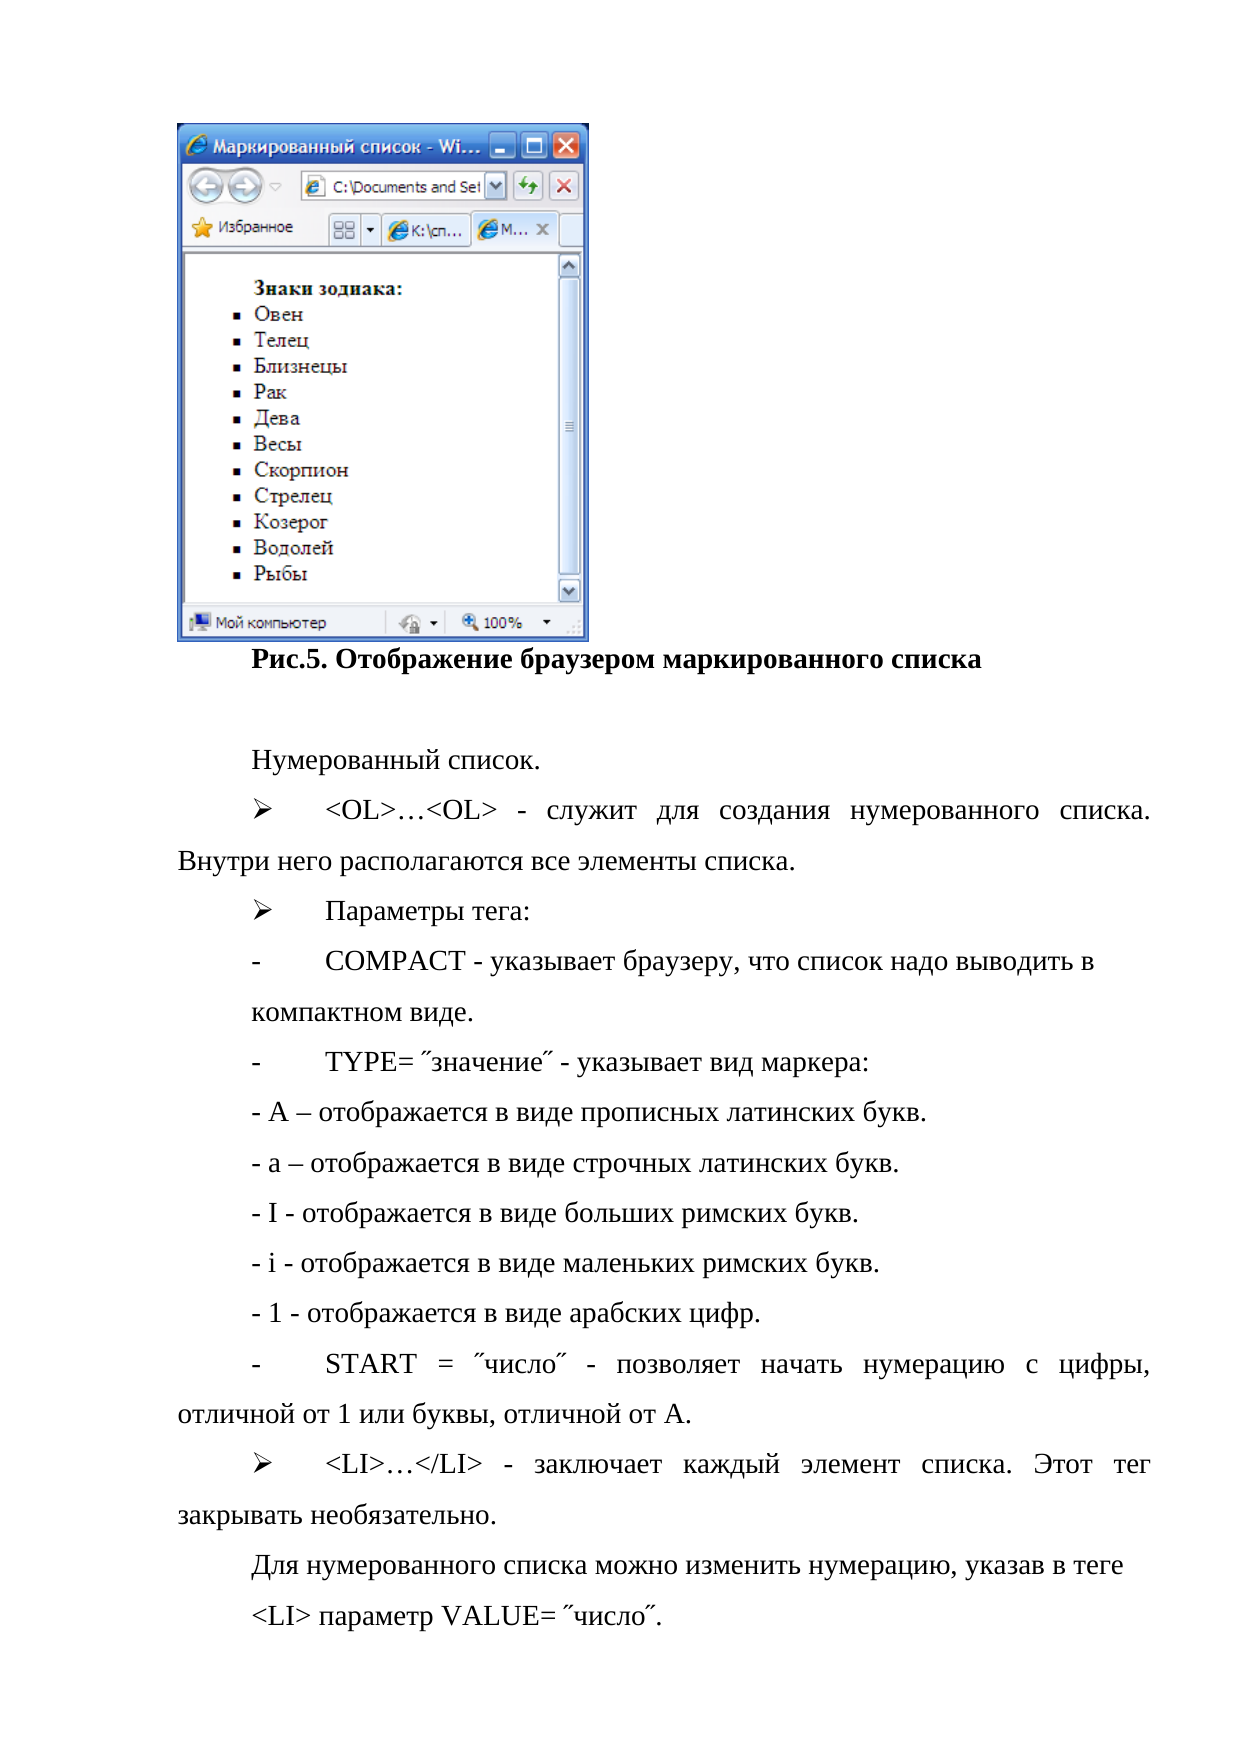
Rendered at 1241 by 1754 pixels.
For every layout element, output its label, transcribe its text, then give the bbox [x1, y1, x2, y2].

text - А – отображается в виде прописных латинских букв. [177, 1094, 1152, 1128]
list <LI>…</LI> - заключает каждый элемент списка. Этот тег закрывать необязательно. [177, 1447, 1152, 1531]
picture [177, 123, 589, 642]
text - 1 - отображается в виде арабских цифр. [177, 1296, 1152, 1329]
text <LI> параметр VALUE= ˝число˝. [177, 1598, 1152, 1631]
list START = ˝число˝ - позволяет начать нумерацию с цифры, отличной от 1 или буквы, отличной от A. [177, 1346, 1152, 1430]
list COMPACT - указывает браузеру, что список надо выводить в [177, 943, 1152, 977]
text компактном виде. [177, 994, 1152, 1027]
text - а – отображается в виде строчных латинских букв. [177, 1145, 1152, 1178]
list TYPE= ˝значение˝ - указывает вид маркера: [177, 1044, 1152, 1078]
text Нумерованный список. [177, 742, 1152, 776]
list <OL>…<OL> - служит для создания нумерованного списка. Внутри него располагаются все элементы списка. [177, 792, 1152, 876]
list Параметры тега: [177, 893, 1152, 927]
text Рис.5. Отображение браузером маркированного списка [177, 641, 1152, 675]
text Для нумерованного списка можно изменить нумерацию, указав в теге [177, 1547, 1152, 1581]
text - I - отображается в виде больших римских букв. [177, 1195, 1152, 1228]
text - i - отображается в виде маленьких римских букв. [177, 1245, 1152, 1279]
